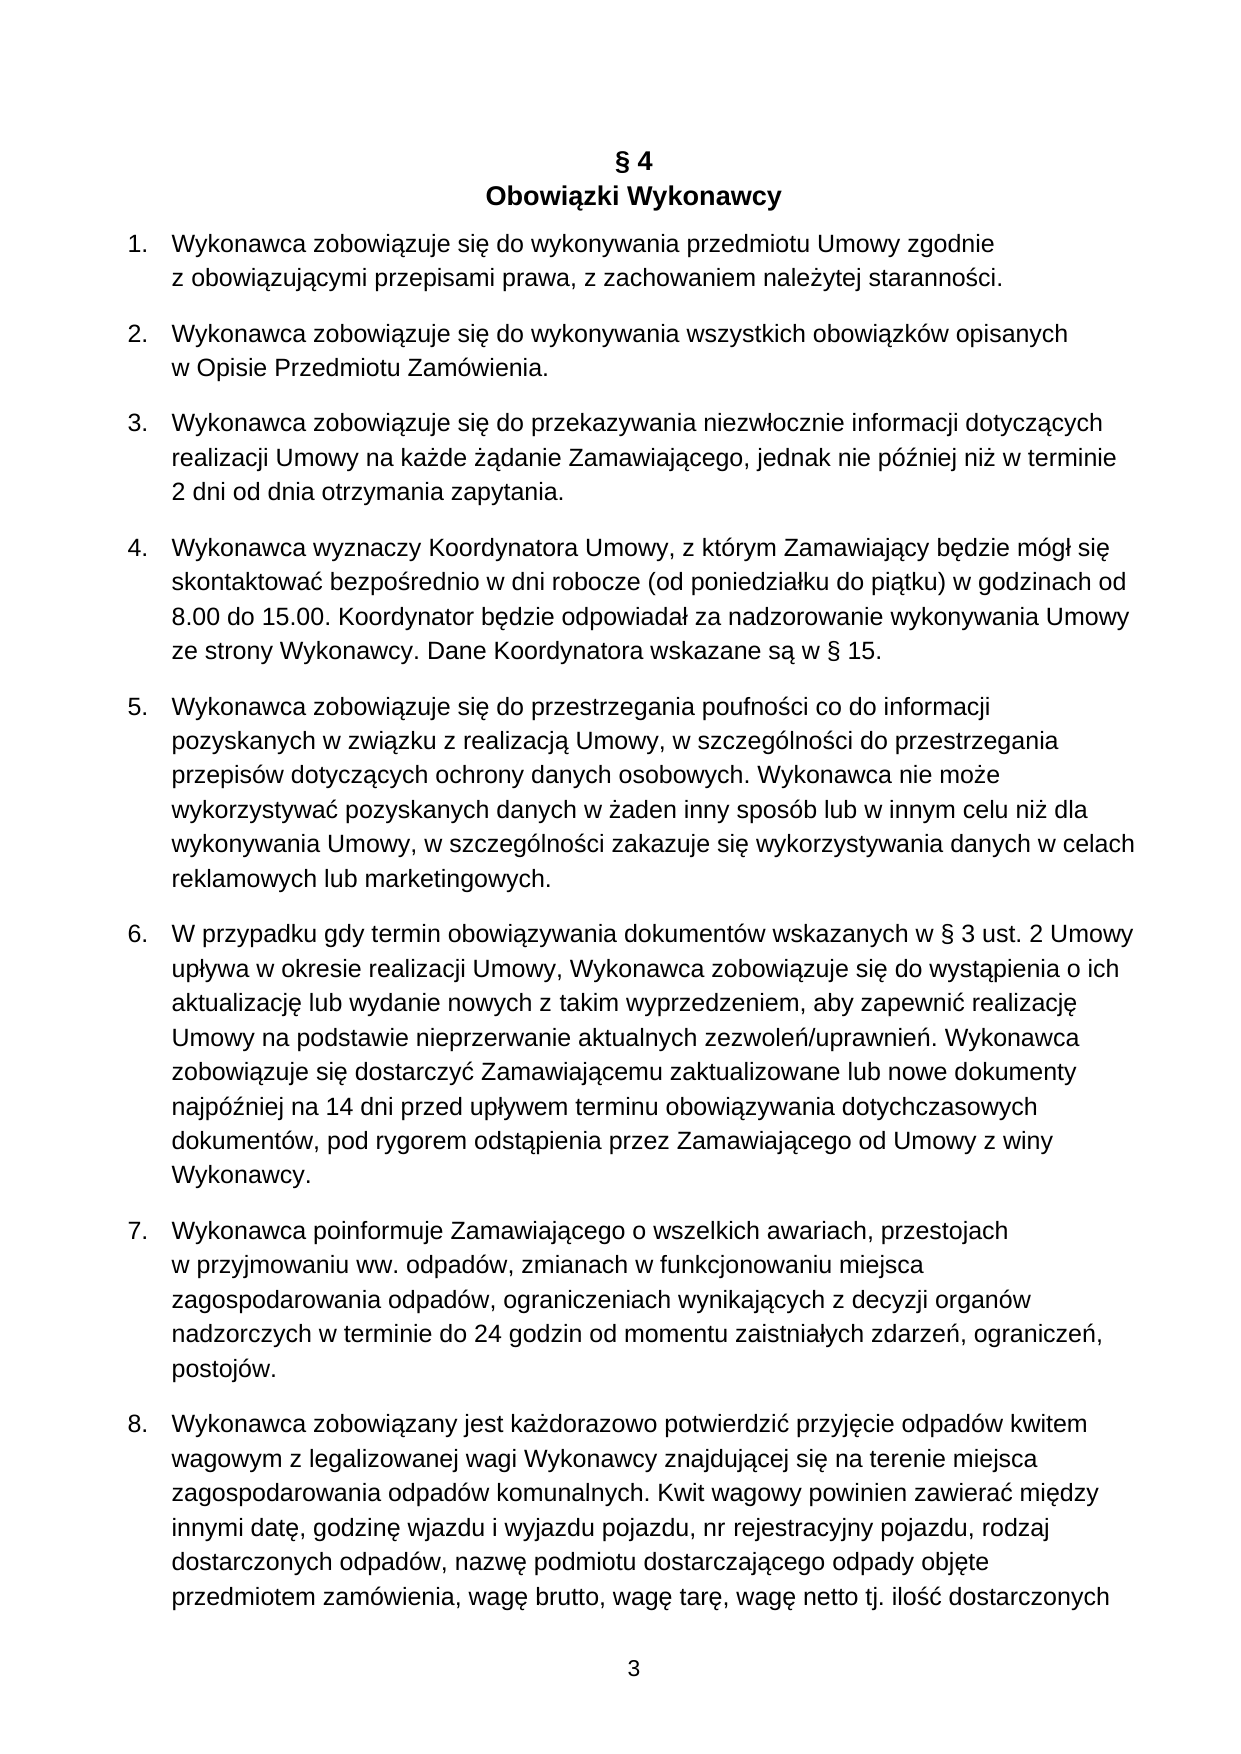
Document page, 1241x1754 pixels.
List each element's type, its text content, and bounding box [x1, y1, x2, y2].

list W przypadku gdy termin obowiązywania dokumentów wskazanych w § 3 ust. 2 Umowy upływa w okresie realizacji Umowy, Wykonawca zobowiązuje się do wystąpienia o ich aktualizację lub wydanie nowych z takim wyprzedzeniem, aby zapewnić realizację Umowy na podstawie nieprzerwanie aktualnych zezwoleń/uprawnień. Wykonawca zobowiązuje się dostarczyć Zamawiającemu zaktualizowane lub nowe dokumenty najpóźniej na 14 dni przed upływem terminu obowiązywania dotychczasowych dokumentów, pod rygorem odstąpienia przez Zamawiającego od Umowy z winy Wykonawcy. [127, 919, 1140, 1189]
list Wykonawca zobowiązuje się do wykonywania wszystkich obowiązków opisanych w Opisie Przedmiotu Zamówienia. [127, 319, 1140, 382]
list Wykonawca zobowiązuje się do przestrzegania poufności co do informacji pozyskanych w związku z realizacją Umowy, w szczególności do przestrzegania przepisów dotyczących ochrony danych osobowych. Wykonawca nie może wykorzystywać pozyskanych danych w żaden inny sposób lub w innym celu niż dla wykonywania Umowy, w szczególności zakazuje się wykorzystywania danych w celach reklamowych lub marketingowych. [127, 691, 1140, 893]
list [127, 1409, 1140, 1610]
list Wykonawca poinformuje Zamawiającego o wszelkich awariach, przestojach w przyjmowaniu ww. odpadów, zmianach w funkcjonowaniu miejsca zagospodarowania odpadów, ograniczeniach wynikających z decyzji organów nadzorczych w terminie do 24 godzin od momentu zaistniałych zdarzeń, ograniczeń, postojów. [127, 1216, 1140, 1382]
subtitle § 4 Obowiązki Wykonawcy [127, 144, 1140, 212]
list Wykonawca zobowiązuje się do wykonywania przedmiotu Umowy zgodnie z obowiązującymi przepisami prawa, z zachowaniem należytej staranności. [127, 229, 1140, 292]
list Wykonawca zobowiązuje się do przekazywania niezwłocznie informacji dotyczących realizacji Umowy na każde żądanie Zamawiającego, jednak nie później niż w terminie 2 dni od dnia otrzymania zapytania. [127, 408, 1140, 506]
list Wykonawca wyznaczy Koordynatora Umowy, z którym Zamawiający będzie mógł się skontaktować bezpośrednio w dni robocze (od poniedziałku do piątku) w godzinach od 8.00 do 15.00. Koordynator będzie odpowiadał za nadzorowanie wykonywania Umowy ze strony Wykonawcy. Dane Koordynatora wskazane są w § 15. [127, 533, 1140, 665]
